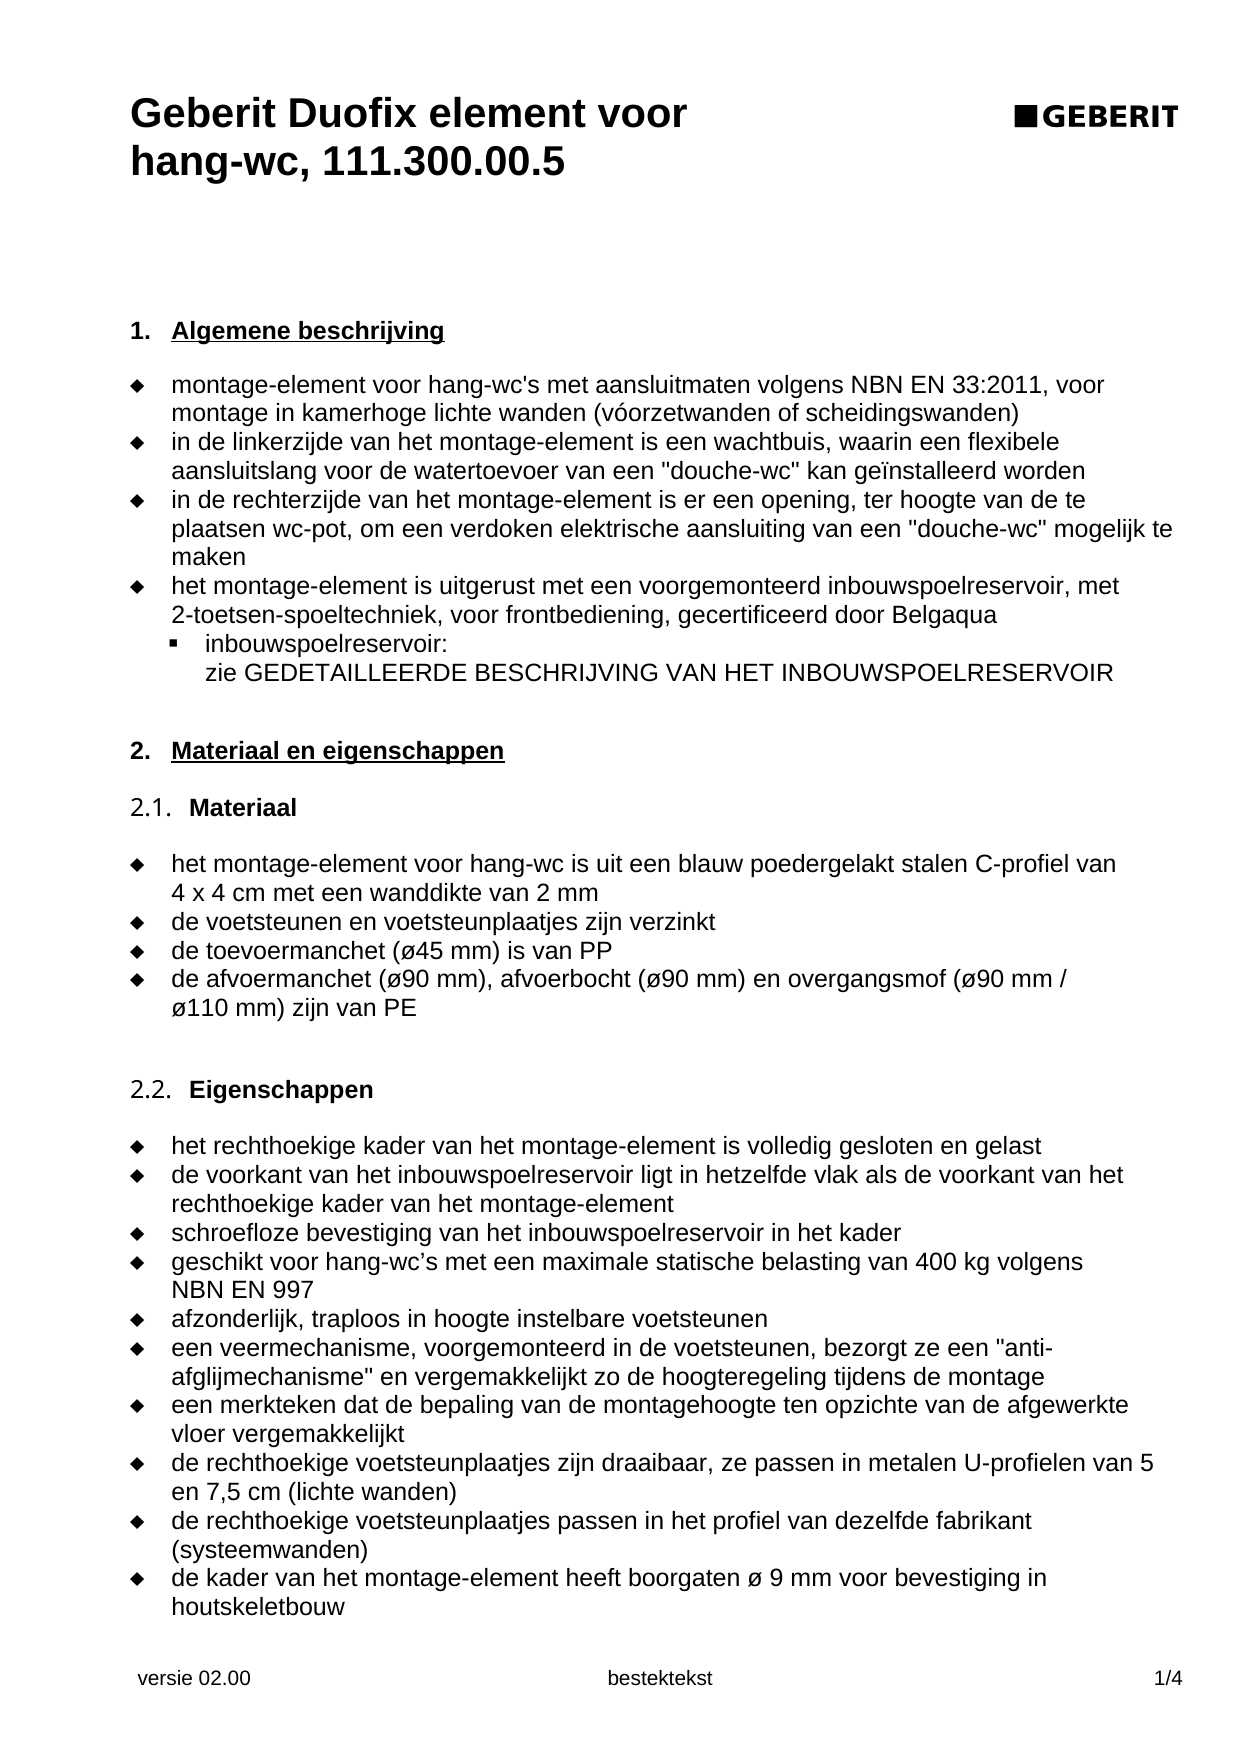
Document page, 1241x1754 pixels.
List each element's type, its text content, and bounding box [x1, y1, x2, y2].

text het montage-element is uitgerust met een voorgemonteerd inbouwspoelreservoir, met 2-toetsen-spoeltechniek, voor frontbediening, gecertificeerd door Belgaqua [130, 571, 1175, 629]
text de rechthoekige voetsteunplaatjes passen in het profiel van dezelfde fabrikant (systeemwanden) [130, 1506, 1175, 1563]
picture [1014, 104, 1179, 128]
text de kader van het montage-element heeft boorgaten ø 9 mm voor bevestiging in houtskeletbouw [130, 1563, 1175, 1621]
text het montage-element voor hang-wc is uit een blauw poedergelakt stalen C-profiel van 4 x 4 cm met een wanddikte van 2 mm [130, 849, 1175, 907]
text het rechthoekige kader van het montage-element is volledig gesloten en gelast [130, 1131, 1175, 1160]
subtitle Eigenschappen [130, 1072, 1175, 1106]
subtitle Algemene beschrijving [130, 316, 1175, 344]
subtitle Materiaal en eigenschappen [130, 736, 1175, 765]
text afzonderlijk, traploos in hoogte instelbare voetsteunen [130, 1304, 1175, 1333]
text in de rechterzijde van het montage-element is er een opening, ter hoogte van de te plaatsen wc-pot, om een verdoken elektrische aansluiting van een "douche-wc" mogelijk te maken [130, 485, 1175, 571]
text geschikt voor hang-wc’s met een maximale statische belasting van 400 kg volgens NBN EN 997 [130, 1246, 1175, 1304]
text in de linkerzijde van het montage-element is een wachtbuis, waarin een flexibele aansluitslang voor de watertoevoer van een "douche-wc" kan geïnstalleerd worden [130, 427, 1175, 485]
text een veermechanisme, voorgemonteerd in de voetsteunen, bezorgt ze een "anti-afglijmechanisme" en vergemakkelijkt zo de hoogteregeling tijdens de montage [130, 1333, 1175, 1391]
text inbouwspoelreservoir: zie GEDETAILLEERDE BESCHRIJVING VAN HET INBOUWSPOELRESERVOIR [167, 629, 1175, 686]
subtitle Materiaal [130, 790, 1175, 824]
text de voorkant van het inbouwspoelreservoir ligt in hetzelfde vlak als de voorkant van het rechthoekige kader van het montage-element [130, 1160, 1175, 1218]
text de toevoermanchet (ø45 mm) is van PP [130, 936, 1175, 964]
text montage-element voor hang-wc's met aansluitmaten volgens NBN EN 33:2011, voor montage in kamerhoge lichte wanden (vóorzetwanden of scheidingswanden) [130, 369, 1175, 427]
text schroefloze bevestiging van het inbouwspoelreservoir in het kader [130, 1218, 1175, 1246]
text de voetsteunen en voetsteunplaatjes zijn verzinkt [130, 907, 1175, 936]
text de rechthoekige voetsteunplaatjes zijn draaibaar, ze passen in metalen U-profielen van 5 en 7,5 cm (lichte wanden) [130, 1448, 1175, 1506]
text de afvoermanchet (ø90 mm), afvoerbocht (ø90 mm) en overgangsmof (ø90 mm / ø110 mm) zijn van PE [130, 964, 1175, 1022]
text een merkteken dat de bepaling van de montagehoogte ten opzichte van de afgewerkte vloer vergemakkelijkt [130, 1391, 1175, 1448]
